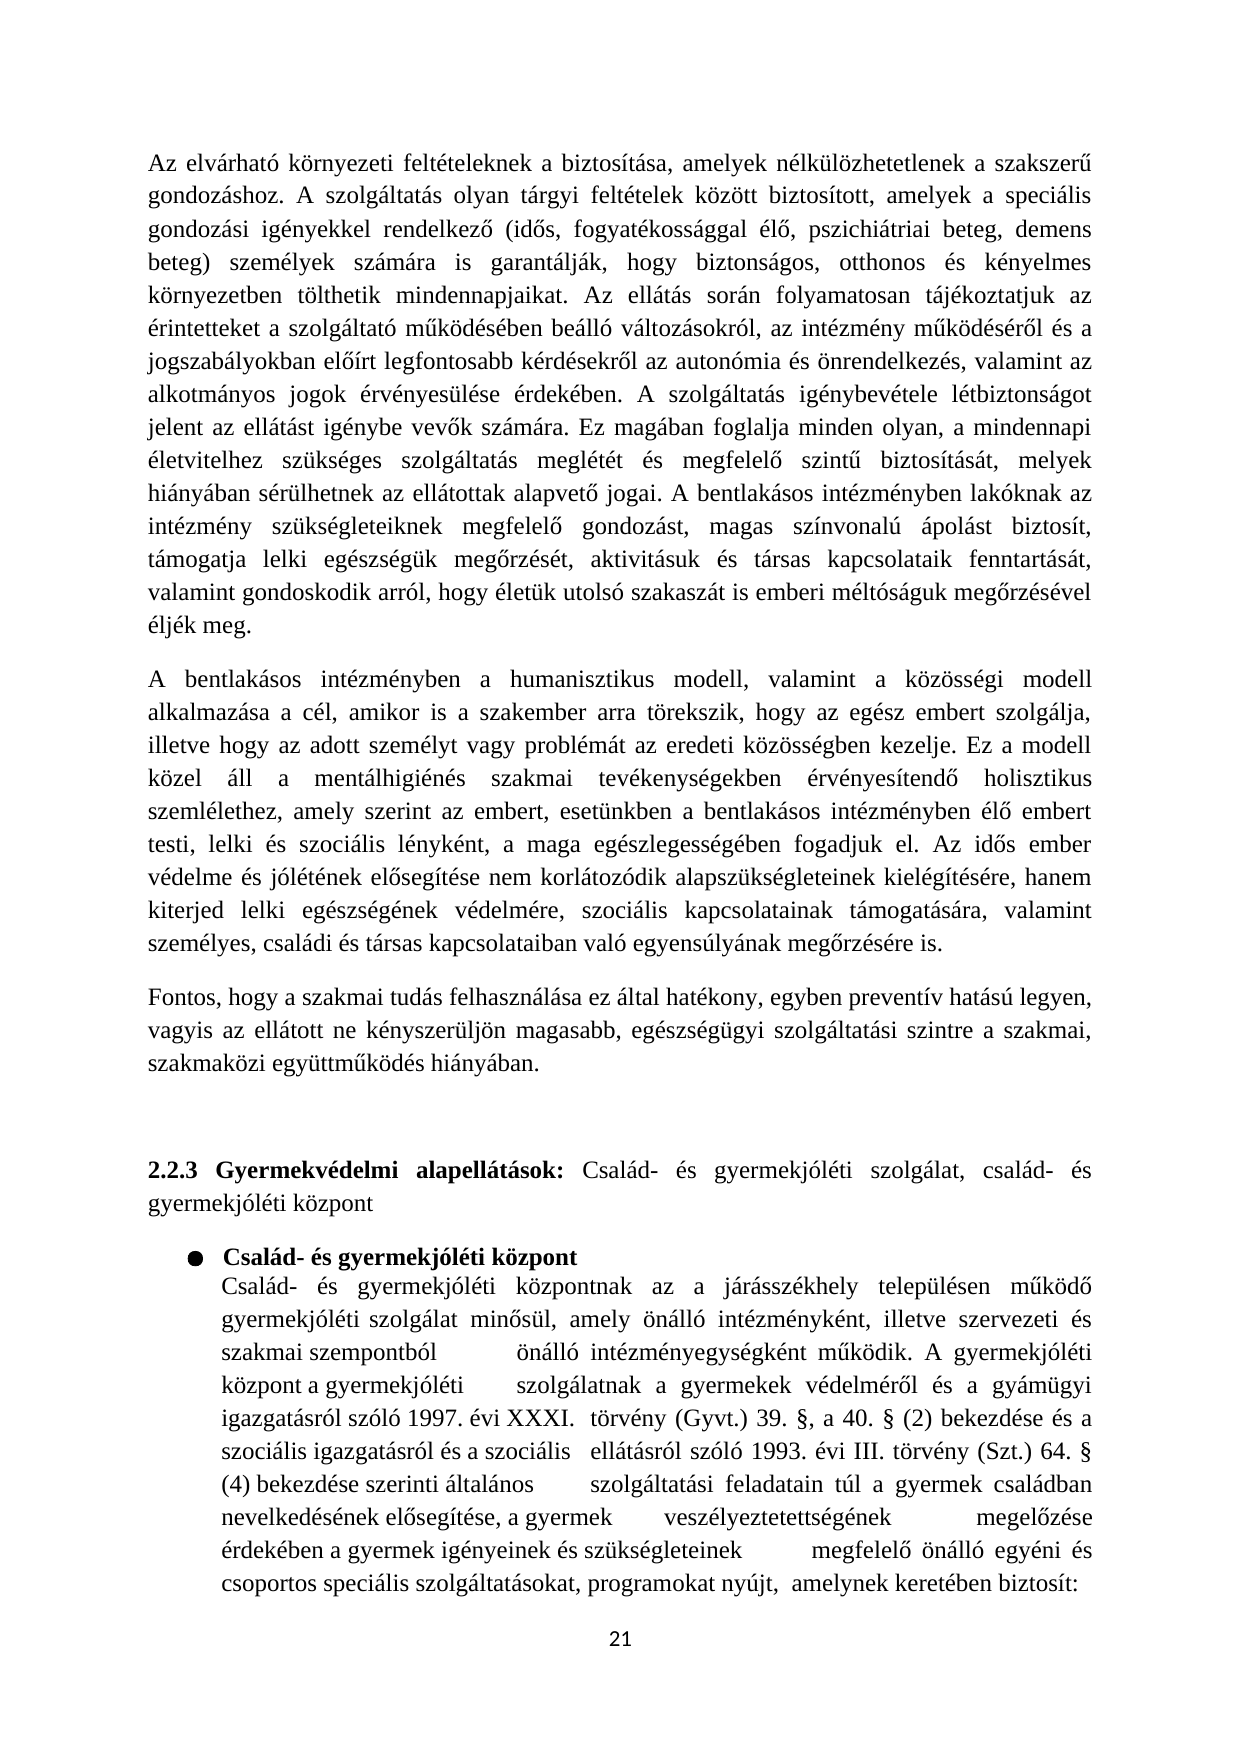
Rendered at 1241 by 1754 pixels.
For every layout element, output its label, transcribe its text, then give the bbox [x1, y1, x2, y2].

text A bentlakásos intézményben a humanisztikus modell, valamint a közösségi modell alkalmazása a cél, amikor is a szakember arra törekszik, hogy az egész embert szolgálja, illetve hogy az adott személyt vagy problémát az eredeti közösségben kezelje. Ez a modell közel áll a mentálhigiénés szakmai tevékenységekben érvényesítendő holisztikus szemlélethez, amely szerint az embert, esetünkben a bentlakásos intézményben élő embert testi, lelki és szociális lényként, a maga egészlegességében fogadjuk el. Az idős ember védelme és jólétének elősegítése nem korlátozódik alapszükségleteinek kielégítésére, hanem kiterjed lelki egészségének védelmére, szociális kapcsolatainak támogatására, valamint személyes, családi és társas kapcsolataiban való egyensúlyának megőrzésére is. [148, 664, 1093, 957]
text Az elvárható környezeti feltételeknek a biztosítása, amelyek nélkülözhetetlenek a szakszerű gondozáshoz. A szolgáltatás olyan tárgyi feltételek között biztosított, amelyek a speciális gondozási igényekkel rendelkező (idős, fogyatékossággal élő, pszichiátriai beteg, demens beteg) személyek számára is garantálják, hogy biztonságos, otthonos és kényelmes környezetben tölthetik mindennapjaikat. Az ellátás során folyamatosan tájékoztatjuk az érintetteket a szolgáltató működésében beálló változásokról, az intézmény működéséről és a jogszabályokban előírt legfontosabb kérdésekről az autonómia és önrendelkezés, valamint az alkotmányos jogok érvényesülése érdekében. A szolgáltatás igénybevétele létbiztonságot jelent az ellátást igénybe vevők számára. Ez magában foglalja minden olyan, a mindennapi életvitelhez szükséges szolgáltatás meglétét és megfelelő szintű biztosítását, melyek hiányában sérülhetnek az ellátottak alapvető jogai. A bentlakásos intézményben lakóknak az intézmény szükségleteiknek megfelelő gondozást, magas színvonalú ápolást biztosít, támogatja lelki egészségük megőrzését, aktivitásuk és társas kapcsolataik fenntartását, valamint gondoskodik arról, hogy életük utolsó szakaszát is emberi méltóságuk megőrzésével éljék meg. [148, 148, 1093, 639]
text 2.2.3 Gyermekvédelmi alapellátások: Család- és gyermekjóléti szolgálat, család- és gyermekjóléti központ [148, 1156, 1093, 1217]
list Család- és gyermekjóléti központ [185, 1242, 1093, 1271]
text Fontos, hogy a szakmai tudás felhasználása ez által hatékony, egyben preventív hatású legyen, vagyis az ellátott ne kényszerüljön magasabb, egészségügyi szolgáltatási szintre a szakmai, szakmaközi együttműködés hiányában. [148, 982, 1093, 1077]
text Család- és gyermekjóléti központnak az a járásszékhely településen működő gyermekjóléti szolgálat minősül, amely önálló intézményként, illetve szervezeti és szakmai szempontból önálló intézményegységként működik. A gyermekjóléti központ a gyermekjóléti szolgálatnak a gyermekek védelméről és a gyámügyi igazgatásról szóló 1997. évi XXXI. törvény (Gyvt.) 39. §, a 40. § (2) bekezdése és a szociális igazgatásról és a szociális ellátásról szóló 1993. évi III. törvény (Szt.) 64. § (4) bekezdése szerinti általános szolgáltatási feladatain túl a gyermek családban nevelkedésének elősegítése, a gyermek veszélyeztetettségének megelőzése érdekében a gyermek igényeinek és szükségleteinek megfelelő önálló egyéni és csoportos speciális szolgáltatásokat, programokat nyújt, amelynek keretében biztosít: [221, 1271, 1093, 1597]
